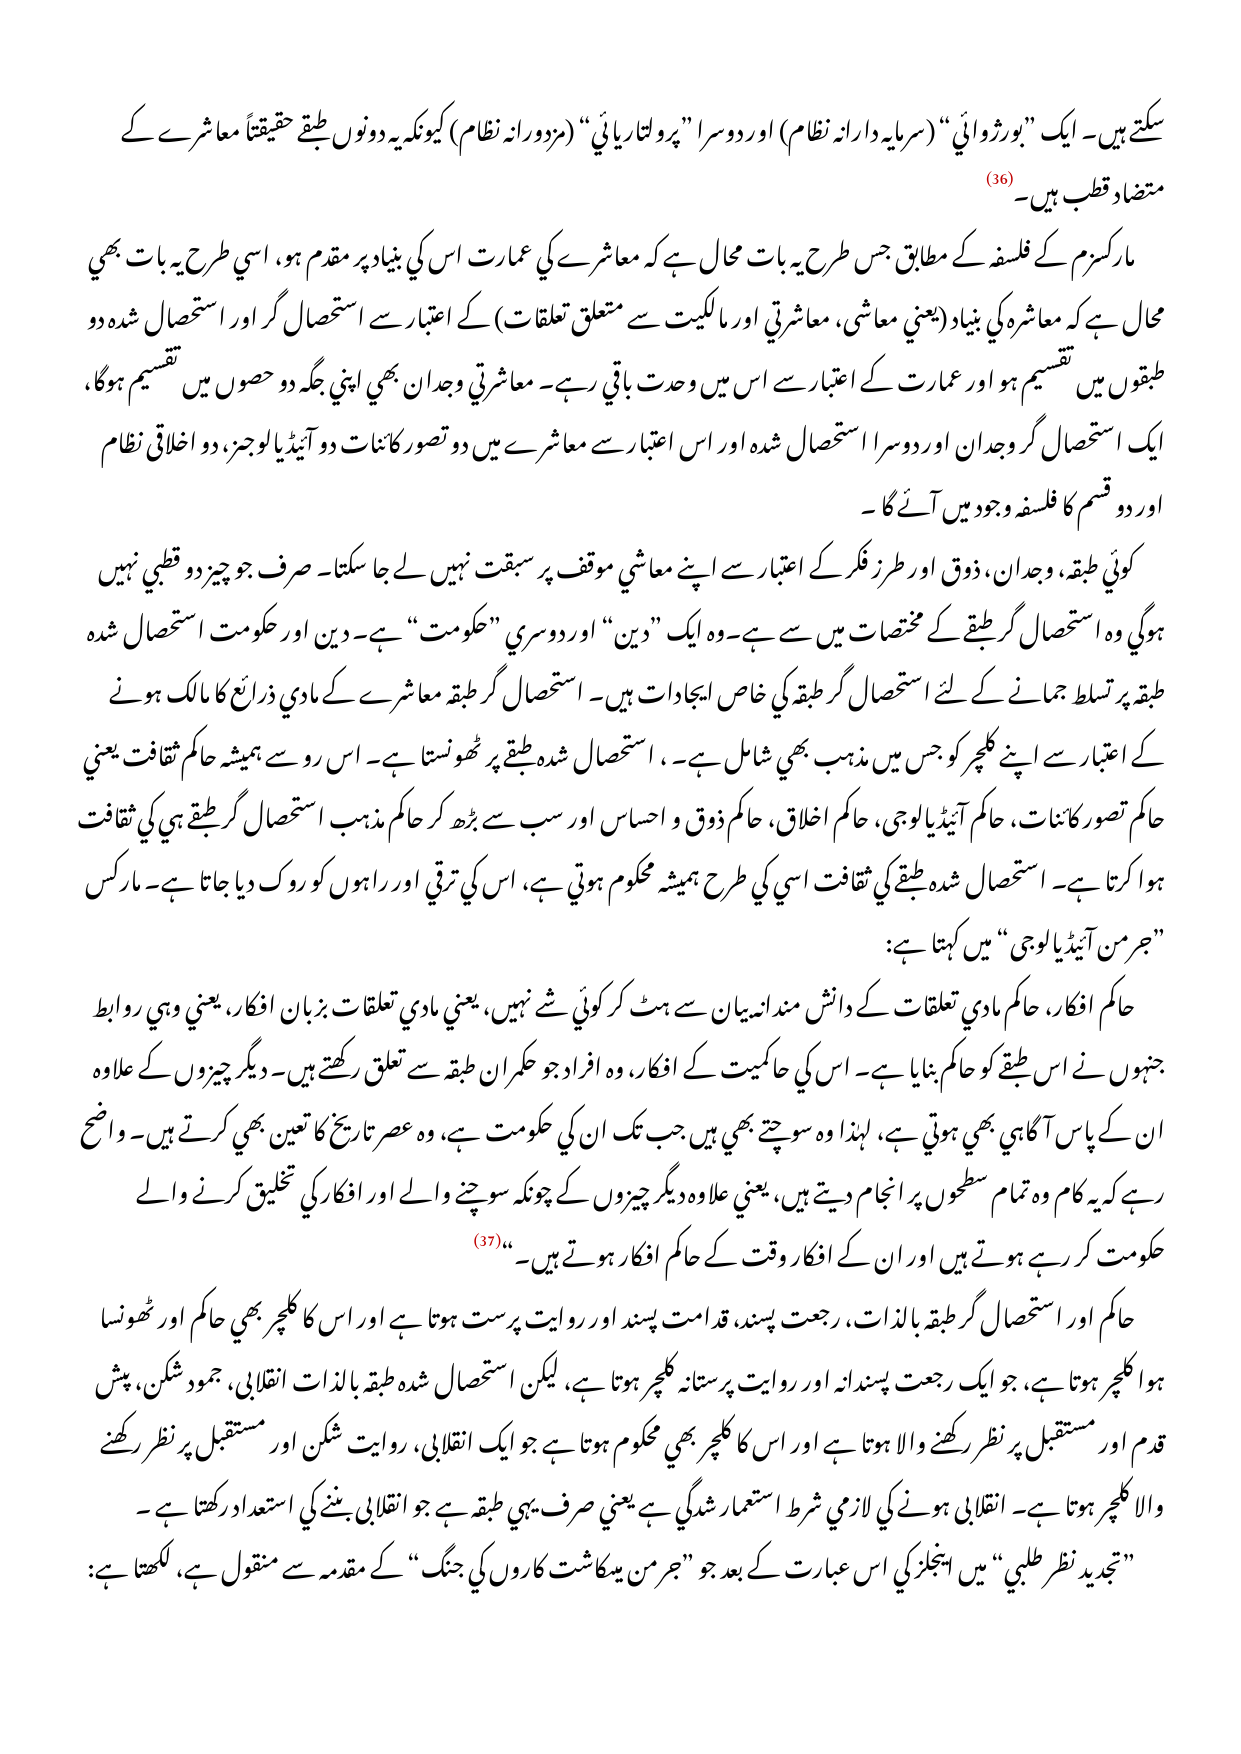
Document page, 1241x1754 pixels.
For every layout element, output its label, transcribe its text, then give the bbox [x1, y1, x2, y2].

text حاكم افكار، حاكم مادي تعلقات كے دانش مندانہ بيان سے ہٹ كر كوئي شے نہيں، يعني مادي تعلقات بزبان افكار، يعني وہي روابط جنہوں نے اس طبقے كو حاكم بنايا ہے۔ اس كي حاكميت كے افكار، وہ افراد جو حكمران طبقہ سے تعلق ركھتے ہيں۔ ديگر چيزوں كے علاوہ ان كے پاس آگاہي بھي ہوتي ہے، لہٰذا وہ سوچتے بھي ہيں جب تك ان كي حكومت ہے، وہ عصر تاريخ كا تعين بھي كرتے ہيں۔ واضح رہے كہ يہ كام وہ تمام سطحوں پر انجام ديتے ہيں، يعني علاوہ ديگر چيزوں كے چونكہ سوچنے والے اور افكار كي تخليق كرنے والے حكومت كر رہے ہوتے ہيں اور ان كے افكار وقت كے حاكم افكار ہوتے ہيں۔“(37) [75, 969, 1165, 1281]
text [75, 94, 1165, 219]
text كوئي طبقہ، وجدان، ذوق اور طرز فكر كے اعتبار سے اپنے معاشي موقف پر سبقت نہيں لے جا سكتا۔ صرف جو چيز دو قطبي نہيں ہوگي وہ استحصال گر طبقے كے مختصات ميں سے ہے۔وہ ايك ”دين“ اور دوسري ”حكومت“ ہے۔ دين اور حكومت استحصال شدہ طبقہ پر تسلط جمانے كے لئے استحصال گر طبقہ كي خاص ايجادات ہيں۔ استحصال گر طبقہ معاشرے كے مادي ذرائع كا مالك ہونے كے اعتبار سے اپنے كلچر كو جس ميں مذہب بھي شامل ہے۔ ، استحصال شدہ طبقے پر ٹھونستا ہے۔ اس رو سے ہميشہ حاكم ثقافت يعني حاكم تصور كائنات، حاكم آئيڈيالوجى، حاكم اخلاق، حاكم ذوق و احساس اور سب سے بڑھ كر حاكم مذہب استحصال گر طبقے ہي كي ثقافت ہوا كرتا ہے۔ استحصال شدہ طبقے كي ثقافت اسي كي طرح ہميشہ محكوم ہوتي ہے، اس كي ترقي اور راہوں كو روك ديا جاتا ہے۔ ماركس ”جرمن آئيڈيالوجى“ ميں كہتا ہے: [75, 531, 1165, 969]
text حاكم اور استحصال گر طبقہ بالذات، رجعت پسند، قدامت پسند اور روايت پرست ہوتا ہے اور اس كا كلچر بھي حاكم اور ٹھونسا ہوا كلچر ہوتا ہے، جو ايك رجعت پسندانہ اور روايت پرستانہ كلچر ہوتا ہے، ليكن استحصال شدہ طبقہ بالذات انقلابى، جمود شكن، پىش قدم اور مستقبل پر نظر ركھنے والا ہوتا ہے اور اس كا كلچر بھي محكوم ہوتا ہے جو ايك انقلابى، روايت شكن اور مستقبل پر نظر ركھنے والا كلچر ہوتا ہے۔ انقلابى ہونے كي لازمي شرط استعمار شدگي ہے يعني صرف يہي طبقہ ہے جو انقلابى بننے كي استعداد ركھتا ہے ۔ [75, 1281, 1165, 1531]
text ”تجديد نظر طلبي“ ميں اينجلز كي اس عبارت كے بعد جو ”جرمن ميںكاشت كاروں كي جنگ“ كے مقدمہ سے منقول ہے، لكھتا ہے: [75, 1531, 1165, 1594]
text ماركسزم كے فلسفہ كے مطابق جس طرح يہ بات محال ہے كہ معاشرے كي عمارت اس كي بنياد پر مقدم ہو، اسي طرح يہ بات بھي محال ہے كہ معاشرہ كي بنياد (يعني معاشى، معاشرتي اور مالكيت سے متعلق تعلقات) كے اعتبار سے استحصال گر اور استحصال شدہ دو طبقوں ميں تقسيم ہو اور عمارت كے اعتبار سے اس ميں وحدت باقي رہے۔ معاشرتي وجدان بھي اپني جگہ دو حصوں ميں تقسيم ہوگا، ايك استحصال گر وجدان اور دوسرا استحصال شدہ اور اس اعتبار سے معاشرے ميں دو تصور كائنات دو آئيڈيالوجىز، دو اخلاقى نظام اور دو قسم كا فلسفہ وجود ميں آئے گا ۔ [75, 219, 1165, 531]
